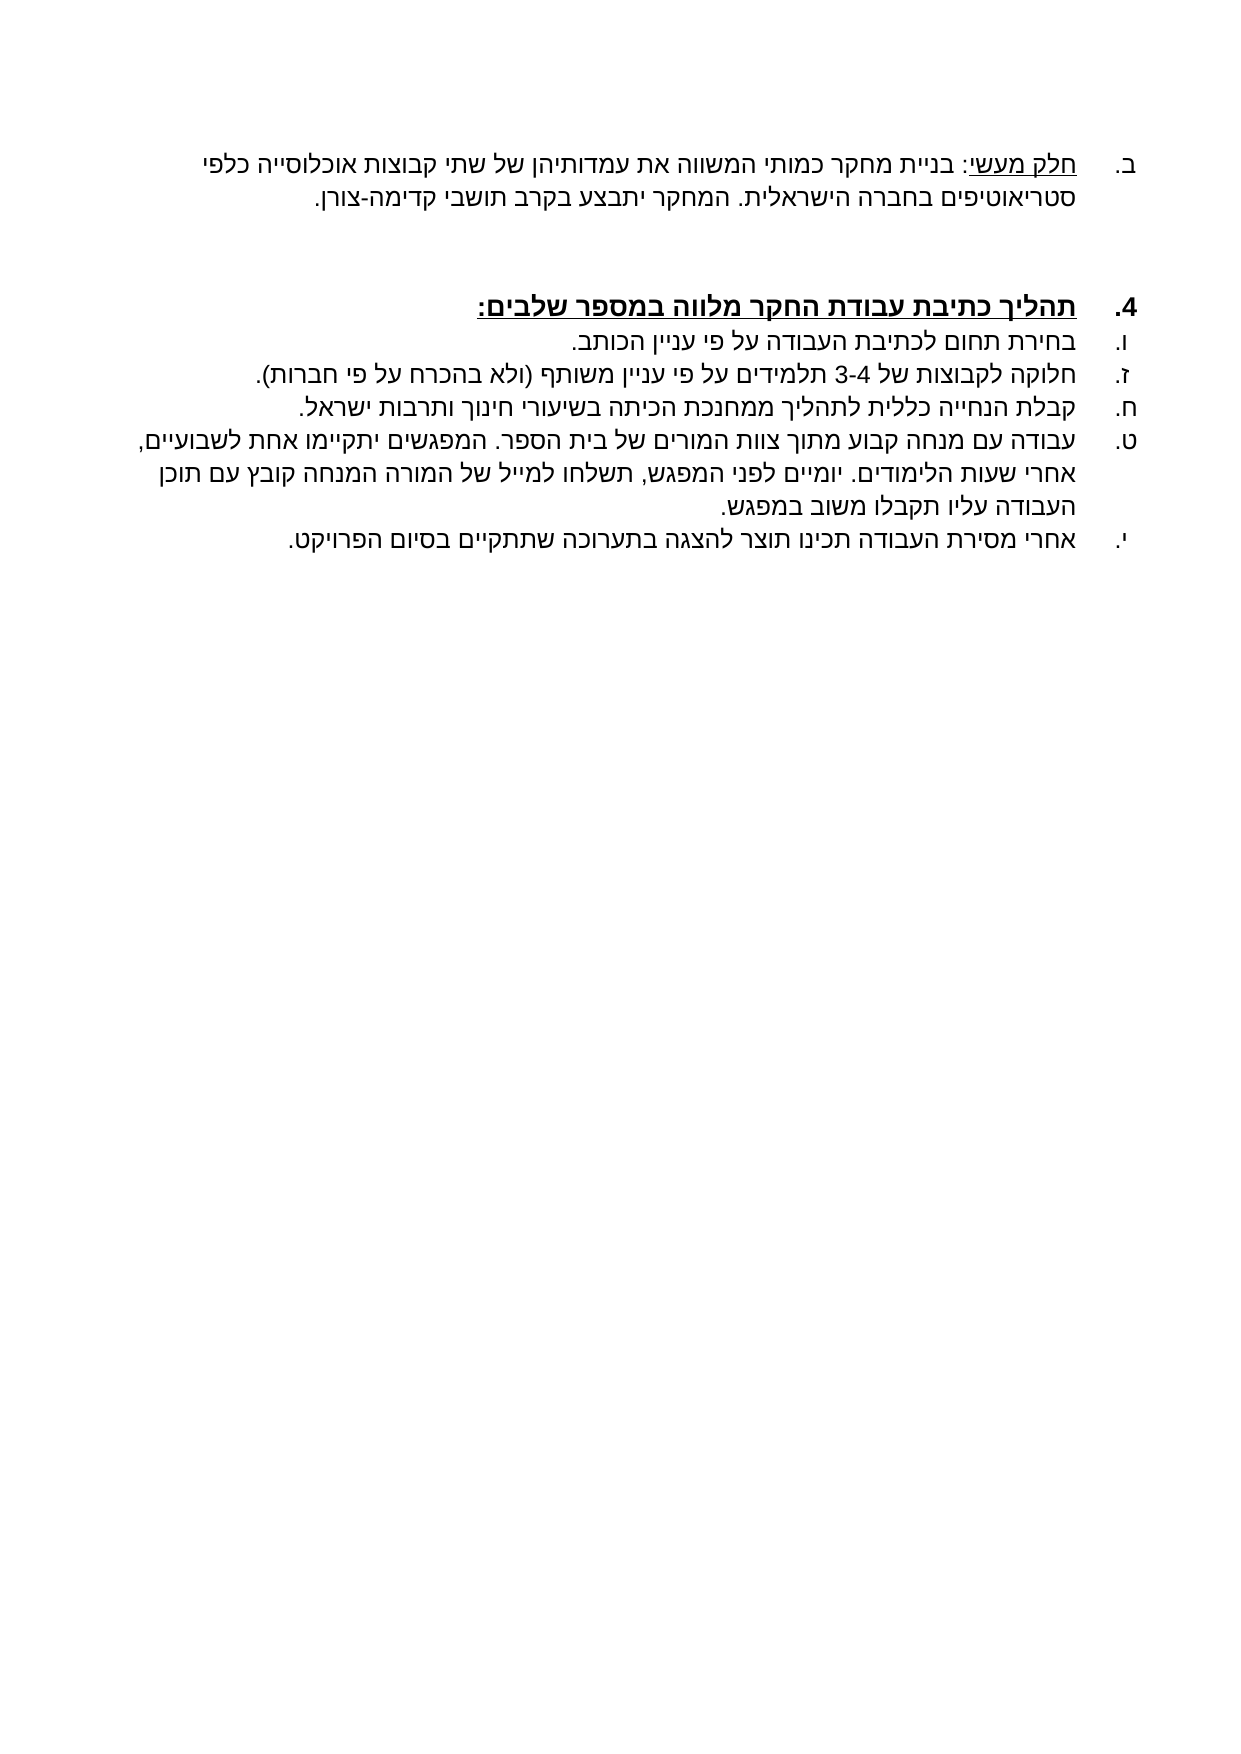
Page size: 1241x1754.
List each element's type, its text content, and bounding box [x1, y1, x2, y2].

list תהליך כתיבת עבודת החקר מלווה במספר שלבים: [133, 291, 1114, 322]
list בחירת תחום לכתיבת העבודה על פי עניין הכותב. [133, 327, 1114, 355]
list חלוקה לקבוצות של 3-4 תלמידים על פי עניין משותף (ולא בהכרח על פי חברות). [133, 360, 1114, 388]
list אחרי מסירת העבודה תכינו תוצר להצגה בתערוכה שתתקיים בסיום הפרויקט. [133, 525, 1114, 553]
list חלק מעשי: בניית מחקר כמותי המשווה את עמדותיהן של שתי קבוצות אוכלוסייה כלפי סטריאוטיפים בחברה הישראלית. המחקר יתבצע בקרב תושבי קדימה-צורן. [133, 150, 1114, 212]
list קבלת הנחייה כללית לתהליך ממחנכת הכיתה בשיעורי חינוך ותרבות ישראל. [133, 393, 1114, 421]
list עבודה עם מנחה קבוע מתוך צוות המורים של בית הספר. המפגשים יתקיימו אחת לשבועיים, אחרי שעות הלימודים. יומיים לפני המפגש, תשלחו למייל של המורה המנחה קובץ עם תוכן העבודה עליו תקבלו משוב במפגש. [133, 426, 1114, 521]
